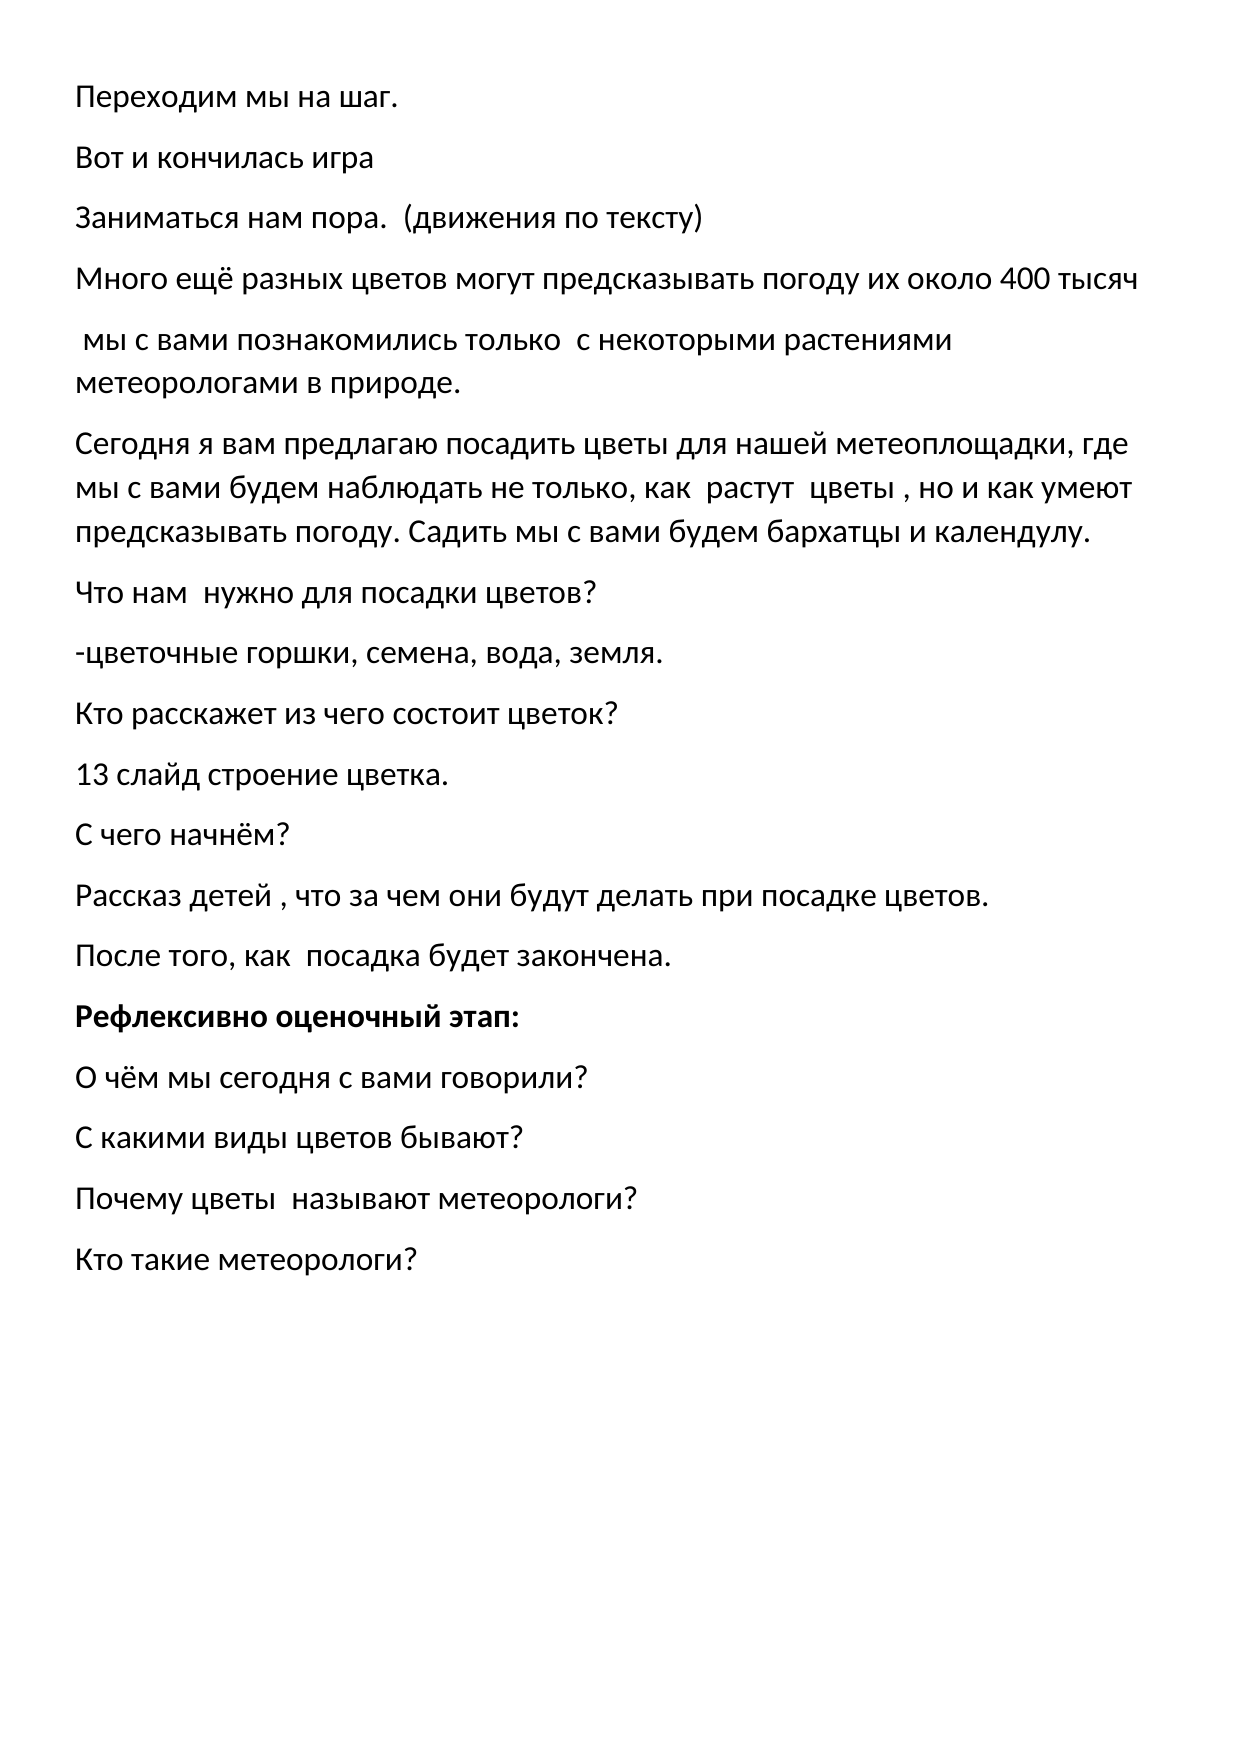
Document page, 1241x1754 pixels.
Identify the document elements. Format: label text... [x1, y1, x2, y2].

text -цветочные горшки, семена, вода, земля. [75, 631, 1165, 672]
text Переходим мы на шаг. [75, 75, 1165, 116]
text Много ещё разных цветов могут предсказывать погоду их около 400 тысяч [75, 257, 1165, 298]
text После того, как посадка будет закончена. [75, 934, 1165, 975]
text Кто расскажет из чего состоит цветок? [75, 692, 1165, 733]
text Сегодня я вам предлагаю посадить цветы для нашей метеоплощадки, где мы с вами будем наблюдать не только, как растут цветы , но и как умеют предсказывать погоду. Садить мы с вами будем бархатцы и календулу. [75, 422, 1165, 551]
text Рассказ детей , что за чем они будут делать при посадке цветов. [75, 874, 1165, 914]
text Вот и кончилась игра [75, 136, 1165, 176]
text Заниматься нам пора. (движения по тексту) [75, 196, 1165, 237]
text мы с вами познакомились только с некоторыми растениями метеорологами в природе. [75, 317, 1165, 402]
text О чём мы сегодня с вами говорили? [75, 1056, 1165, 1096]
text Кто такие метеорологи? [75, 1237, 1165, 1278]
text Почему цветы называют метеорологи? [75, 1177, 1165, 1218]
text С какими виды цветов бывают? [75, 1116, 1165, 1157]
text 13 слайд строение цветка. [75, 752, 1165, 793]
text Что нам нужно для посадки цветов? [75, 571, 1165, 611]
text С чего начнём? [75, 813, 1165, 854]
text Рефлексивно оценочный этап: [75, 995, 1165, 1036]
